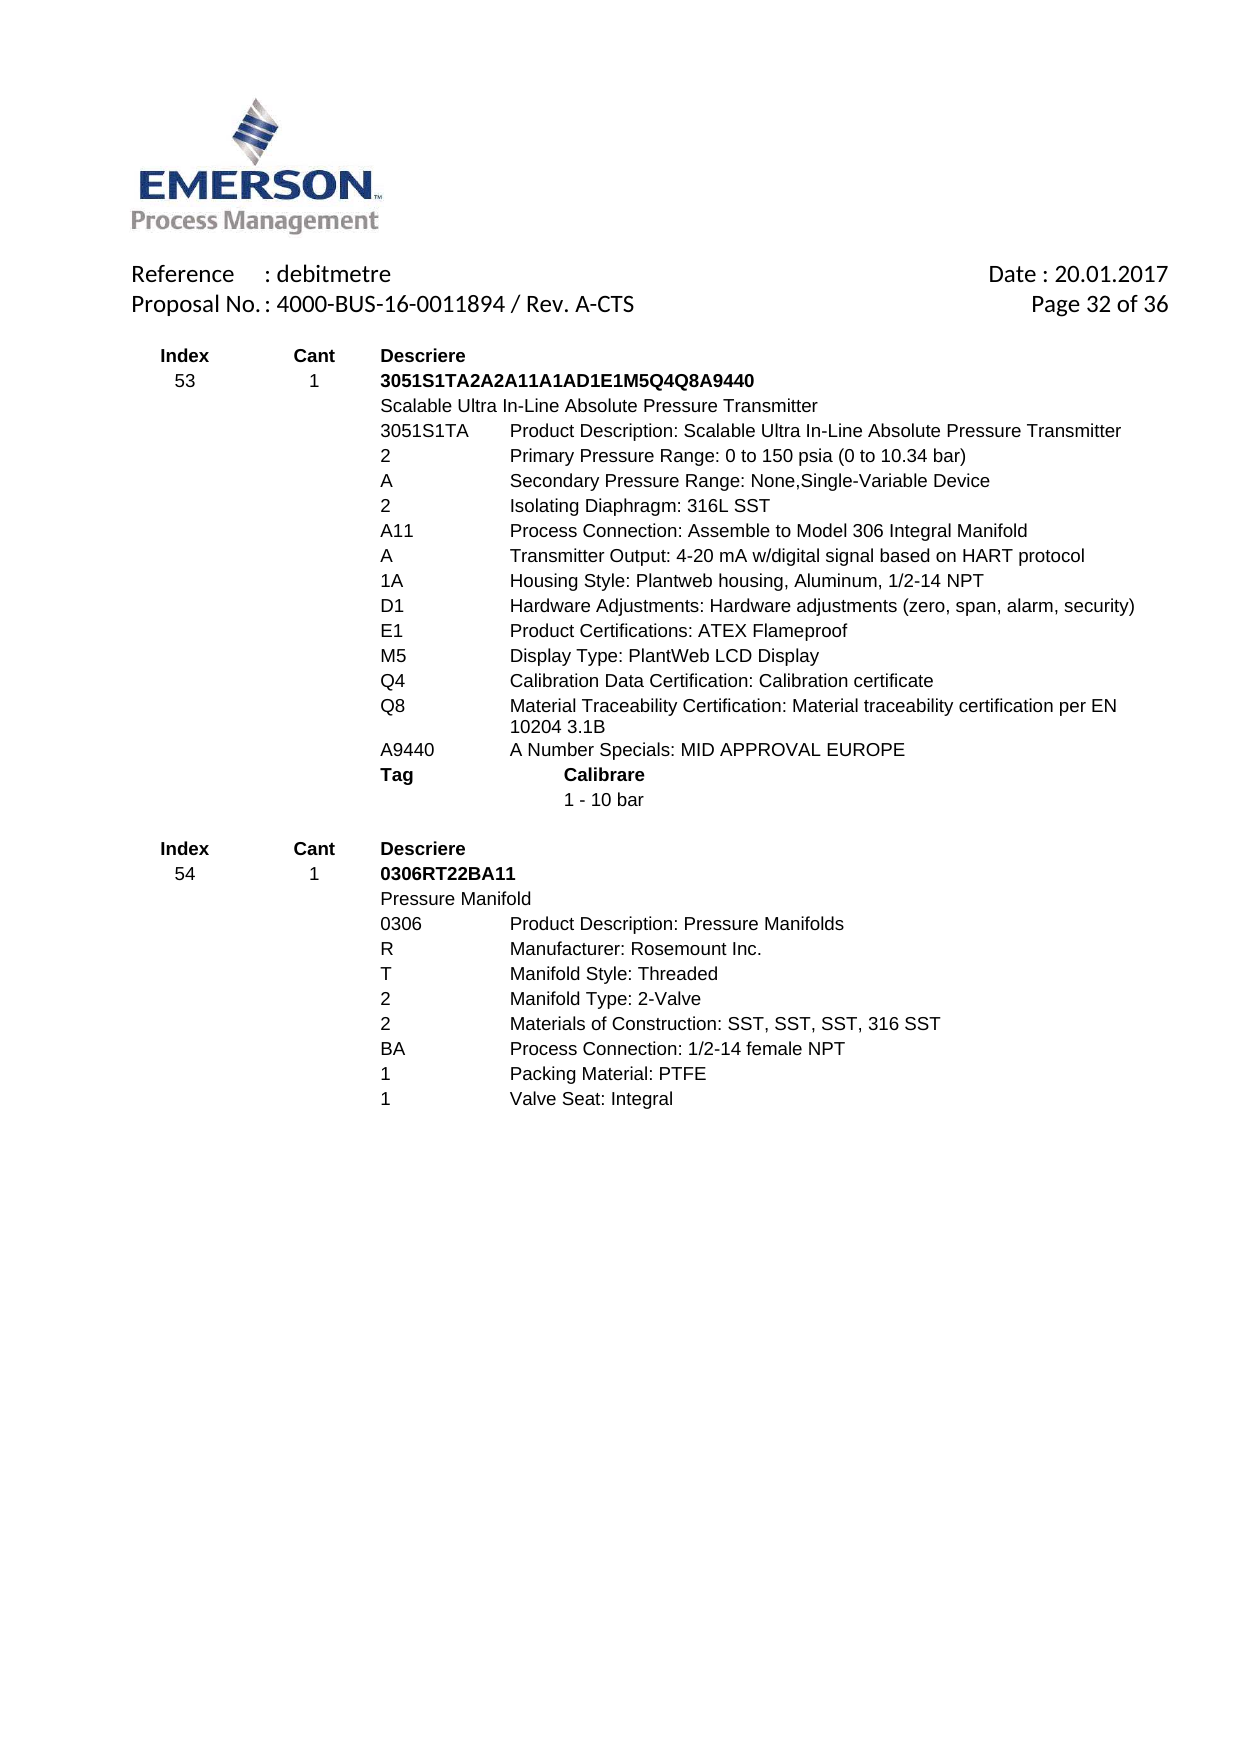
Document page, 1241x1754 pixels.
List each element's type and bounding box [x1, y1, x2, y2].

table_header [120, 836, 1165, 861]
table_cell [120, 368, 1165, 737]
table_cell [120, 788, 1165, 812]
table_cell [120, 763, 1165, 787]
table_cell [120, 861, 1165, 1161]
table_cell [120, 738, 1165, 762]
picture [120, 75, 394, 258]
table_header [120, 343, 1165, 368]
